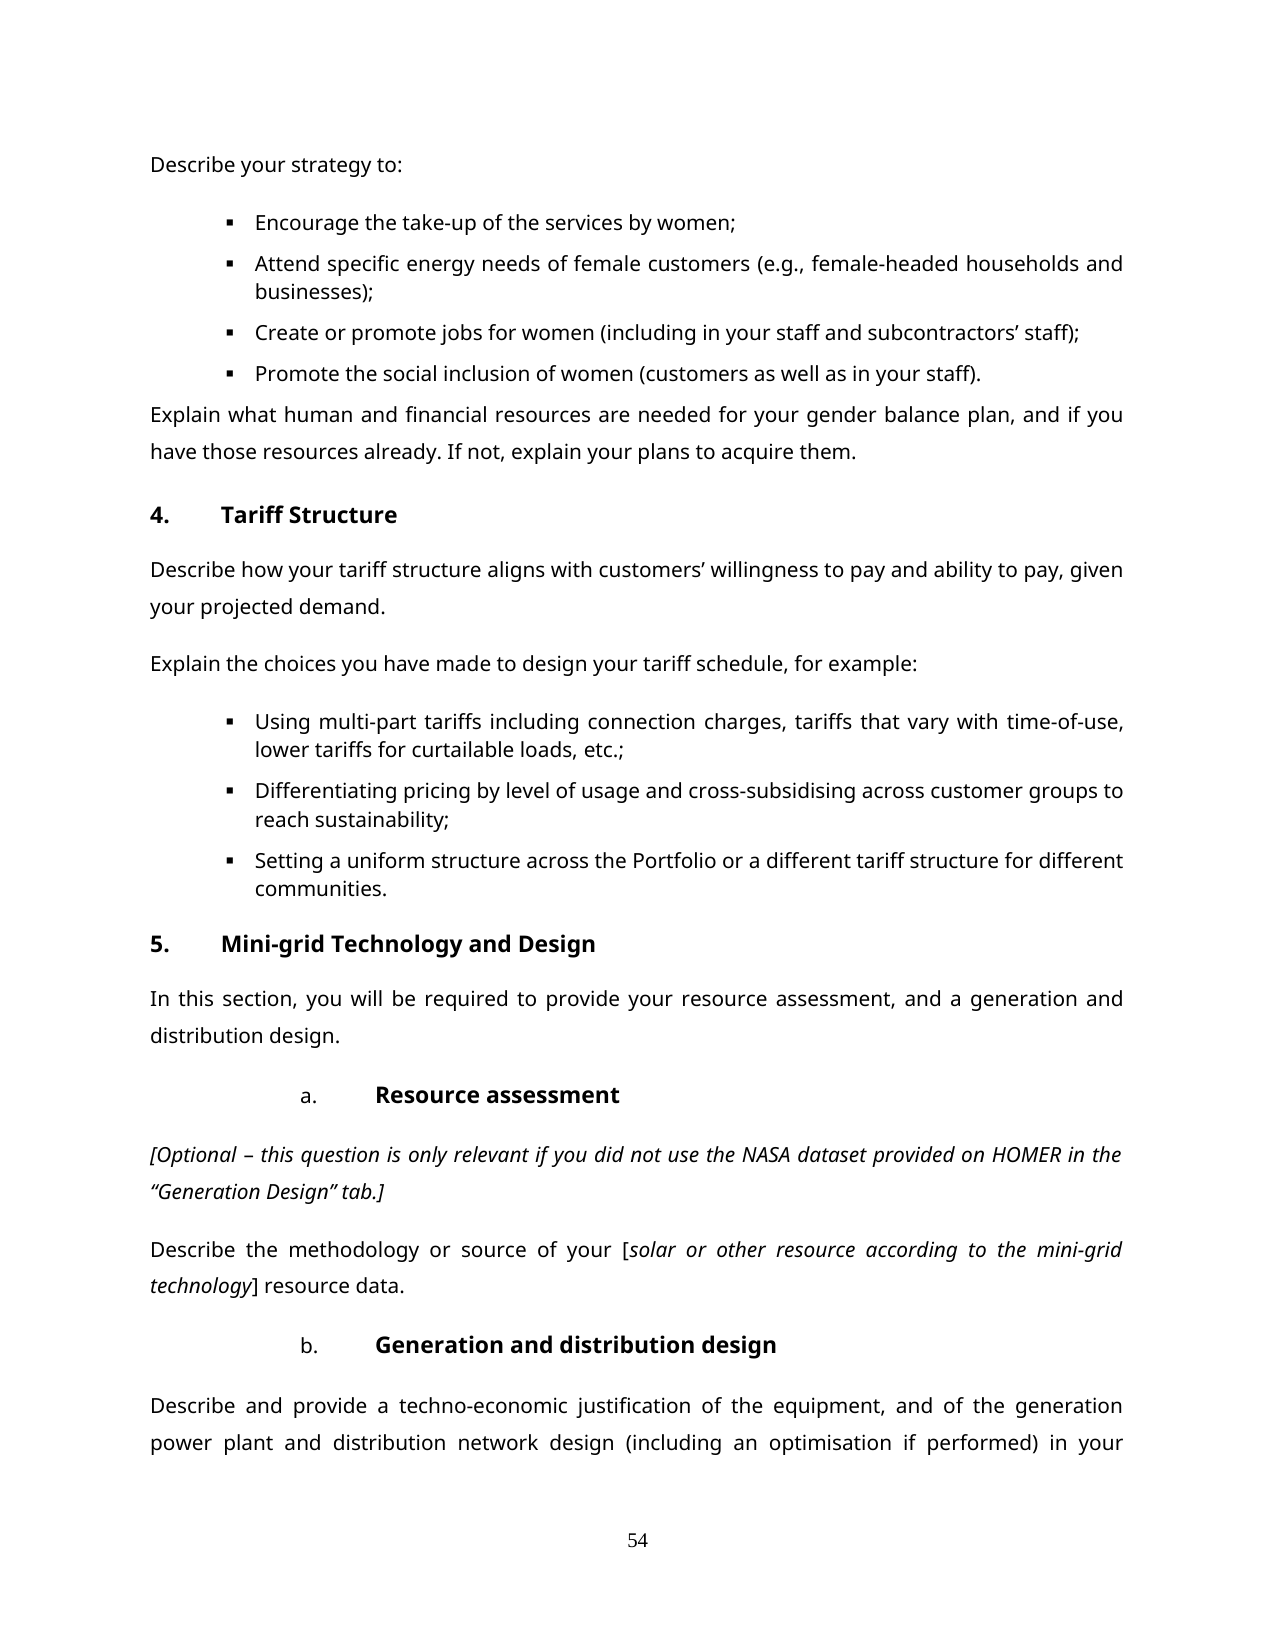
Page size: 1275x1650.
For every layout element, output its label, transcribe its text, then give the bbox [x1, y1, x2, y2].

text Explain what human and financial resources are needed for your gender balance plan, and if you have those resources already. If not, explain your plans to acquire them. [150, 400, 1125, 465]
list Promote the social inclusion of women (customers as well as in your staff). [225, 359, 1125, 387]
list Encourage the take-up of the services by women; [225, 208, 1125, 236]
list Generation and distribution design [300, 1329, 1125, 1361]
text Describe your strategy to: [150, 150, 1125, 178]
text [150, 1391, 1125, 1456]
list Differentiating pricing by level of usage and cross-subsidising across customer groups to reach sustainability; [225, 777, 1125, 833]
text [Optional – this question is only relevant if you did not use the NASA dataset provided on HOMER in the “Generation Design” tab.] [150, 1140, 1125, 1205]
list Attend specific energy needs of female customers (e.g., female-headed households and businesses); [225, 249, 1125, 306]
text Describe the methodology or source of your [solar or other resource according to the mini-grid technology] resource data. [150, 1235, 1125, 1300]
list Resource assessment [300, 1079, 1125, 1110]
subtitle Mini-grid Technology and Design [150, 928, 1125, 959]
subtitle Tariff Structure [150, 499, 1125, 530]
list Using multi-part tariffs including connection charges, tariffs that vary with time-of-use, lower tariffs for curtailable loads, etc.; [225, 707, 1125, 764]
text Describe how your tariff structure aligns with customers’ willingness to pay and ability to pay, given your projected demand. [150, 555, 1125, 620]
text Explain the choices you have made to design your tariff schedule, for example: [150, 649, 1125, 678]
list Setting a uniform structure across the Portfolio or a different tariff structure for different communities. [225, 846, 1125, 903]
text In this section, you will be required to provide your resource assessment, and a generation and distribution design. [150, 984, 1125, 1049]
list Create or promote jobs for women (including in your staff and subcontractors’ staff); [225, 318, 1125, 346]
